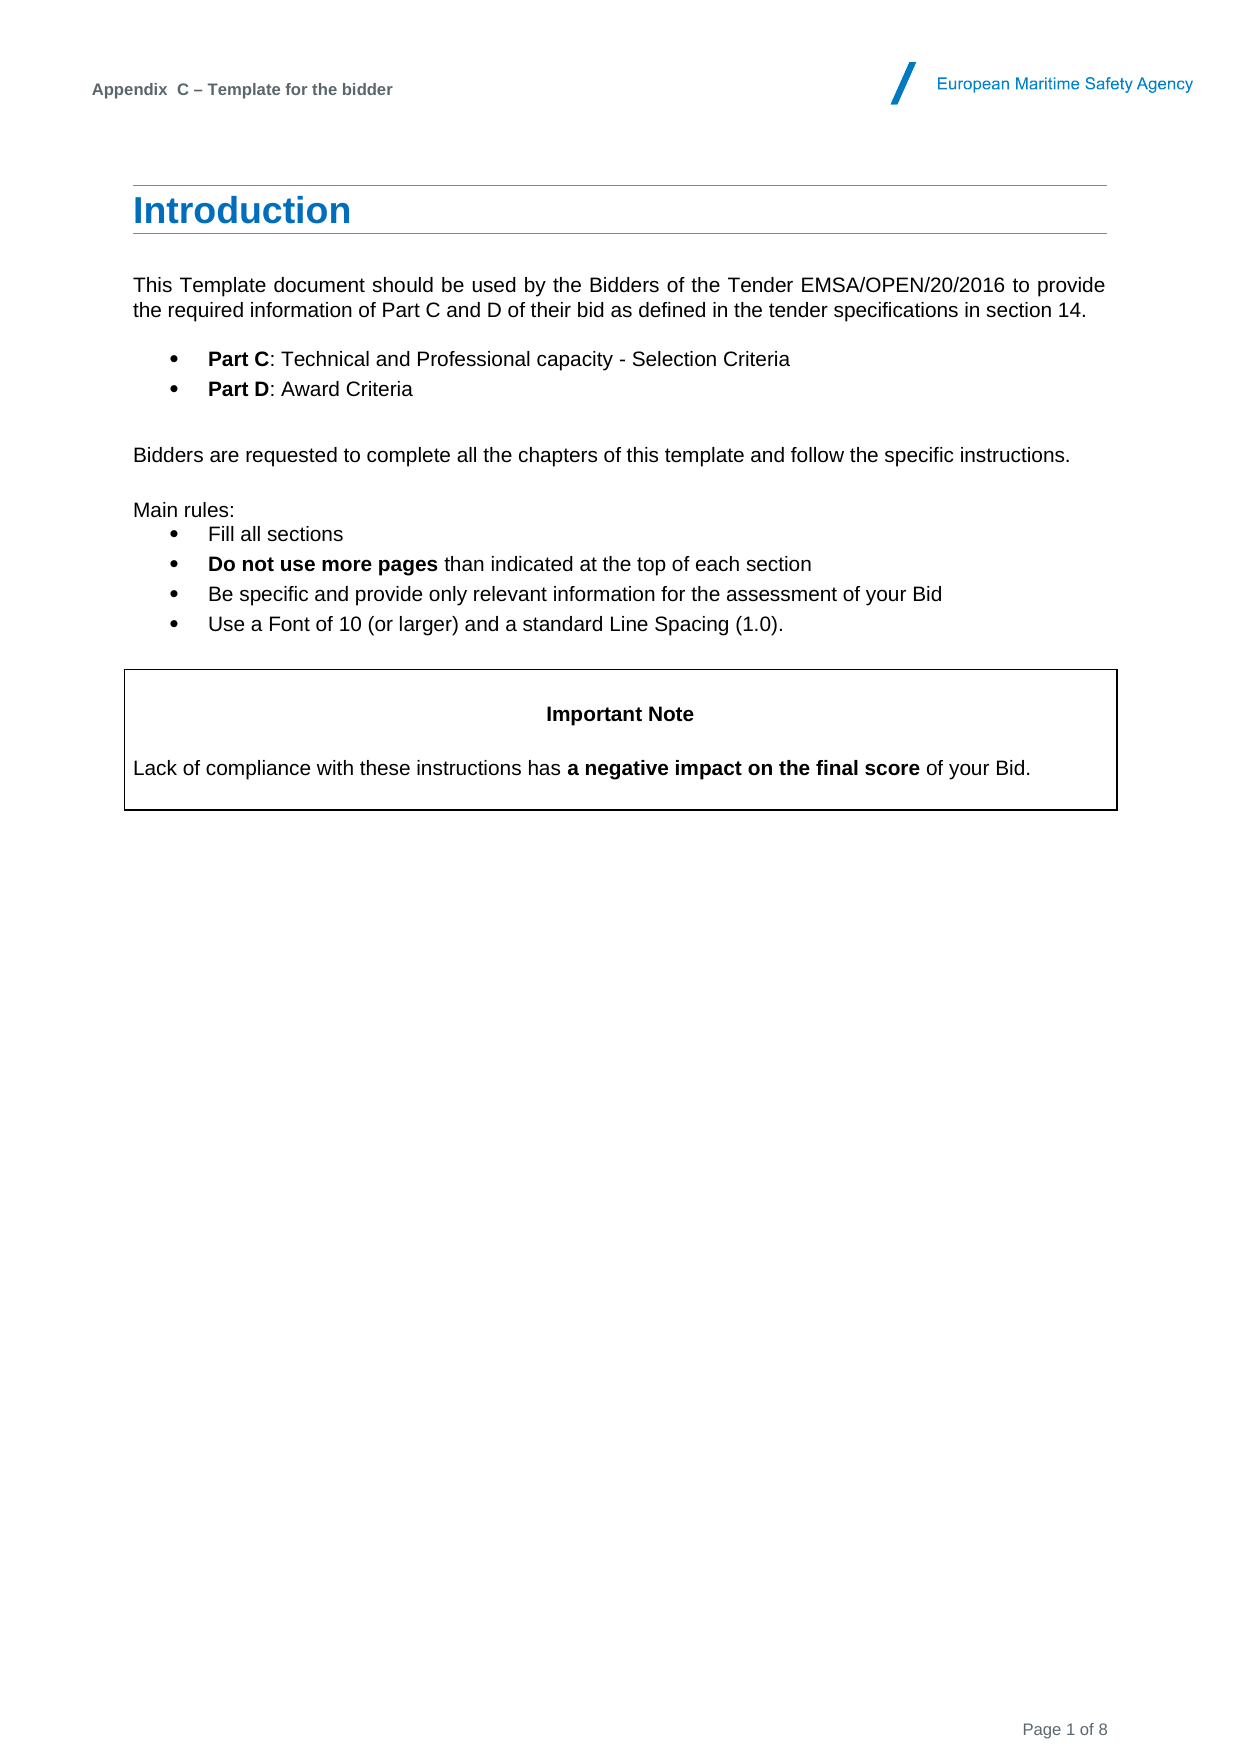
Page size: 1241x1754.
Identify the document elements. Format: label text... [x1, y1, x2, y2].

list Be specific and provide only relevant information for the assessment of your Bid [170, 581, 1107, 606]
list Part D: Award Criteria [170, 377, 1107, 401]
list Fill all sections [170, 521, 1107, 546]
text Main rules: [133, 494, 1107, 521]
text Lack of compliance with these instructions has a negative impact on the final score of your Bid. [133, 753, 1107, 780]
text This Template document should be used by the Bidders of the Tender EMSA/OPEN/20/2016 to provide the required information of Part C and D of their bid as defined in the tender specifications in section 14. [133, 272, 1107, 322]
list Part C: Technical and Professional capacity - Selection Criteria [170, 347, 1107, 371]
list Do not use more pages than indicated at the top of each section [170, 551, 1107, 576]
text Important Note [133, 699, 1107, 726]
text Bidders are requested to complete all the chapters of this template and follow the specific instructions. [133, 440, 1107, 467]
subtitle Introduction [133, 186, 1107, 233]
list Use a Font of 10 (or larger) and a standard Line Spacing (1.0). [170, 611, 1107, 636]
